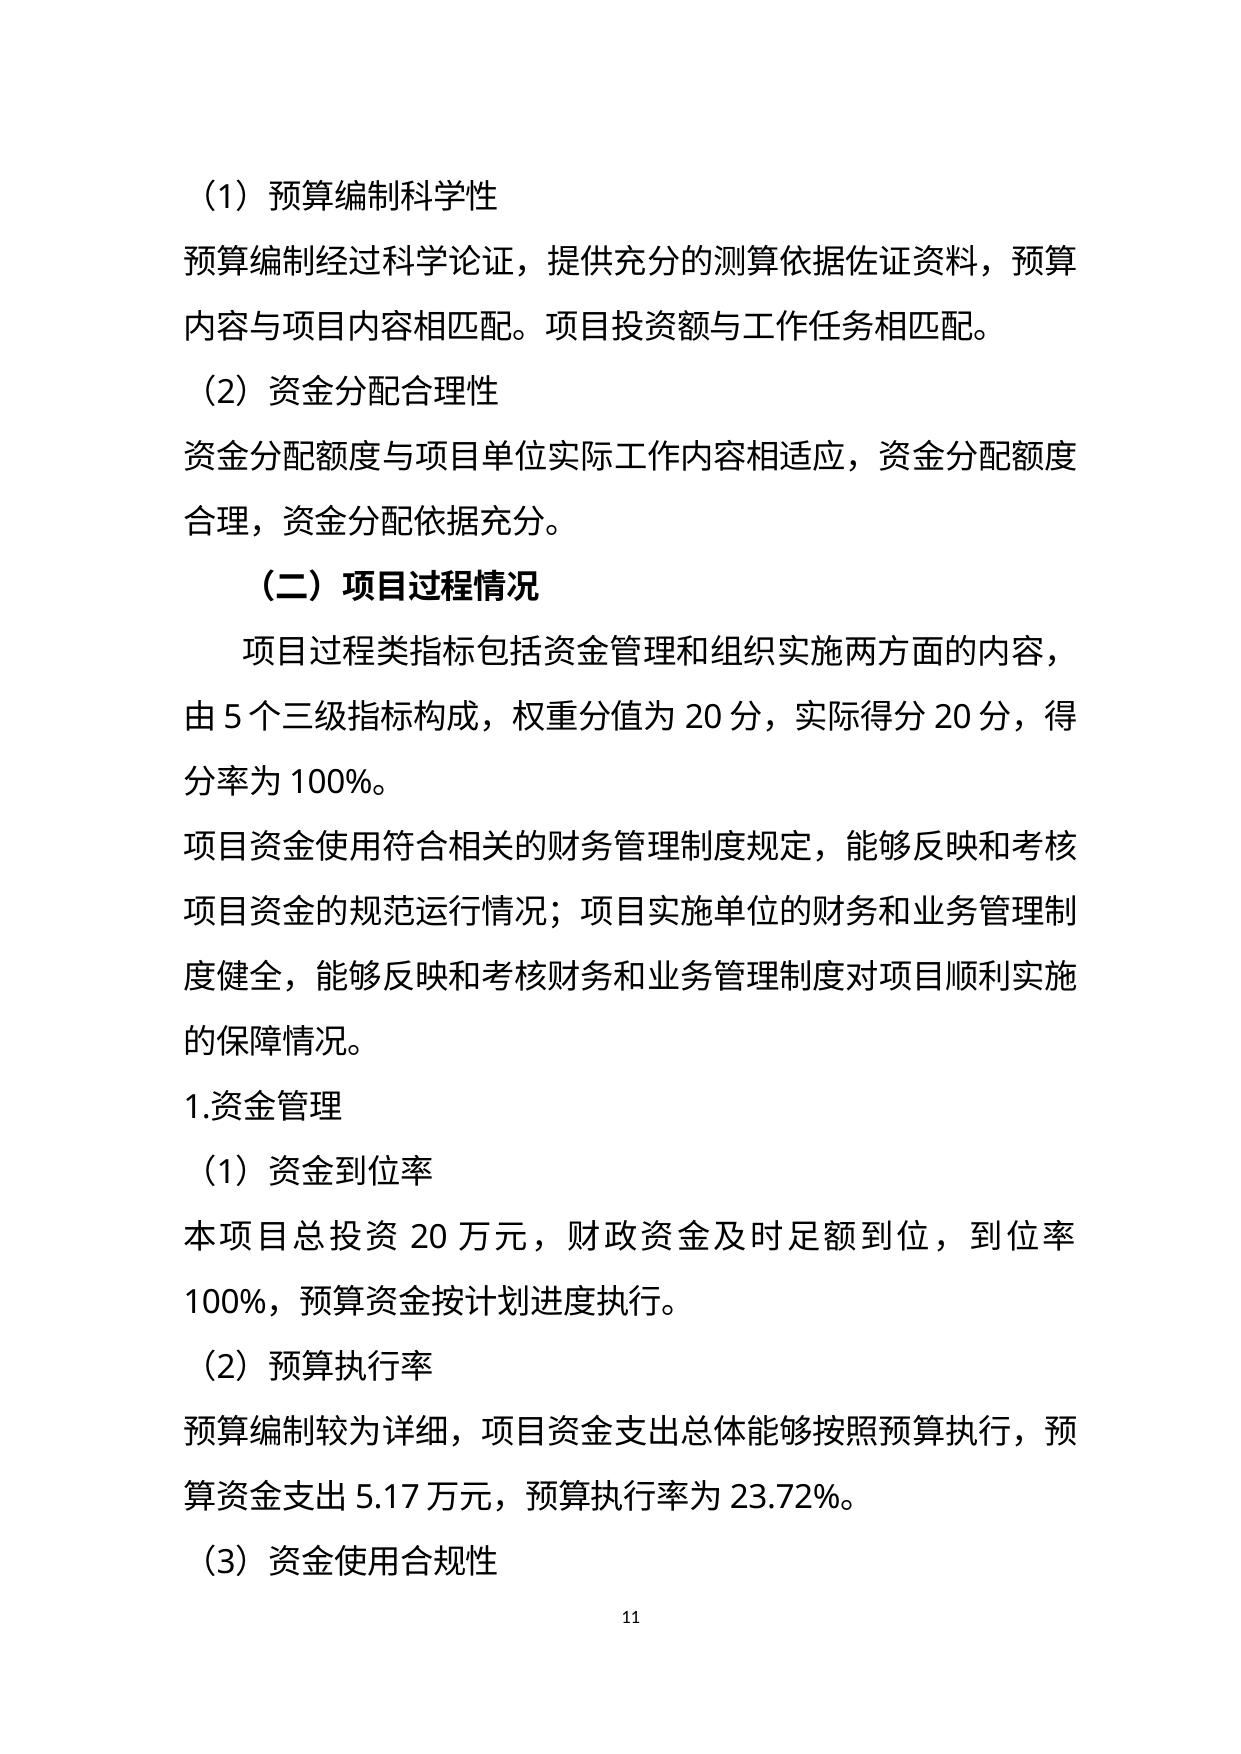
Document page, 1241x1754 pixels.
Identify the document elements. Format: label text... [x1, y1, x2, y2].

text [183, 617, 1078, 1592]
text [183, 162, 1078, 552]
text （二）项目过程情况 [183, 552, 1078, 617]
